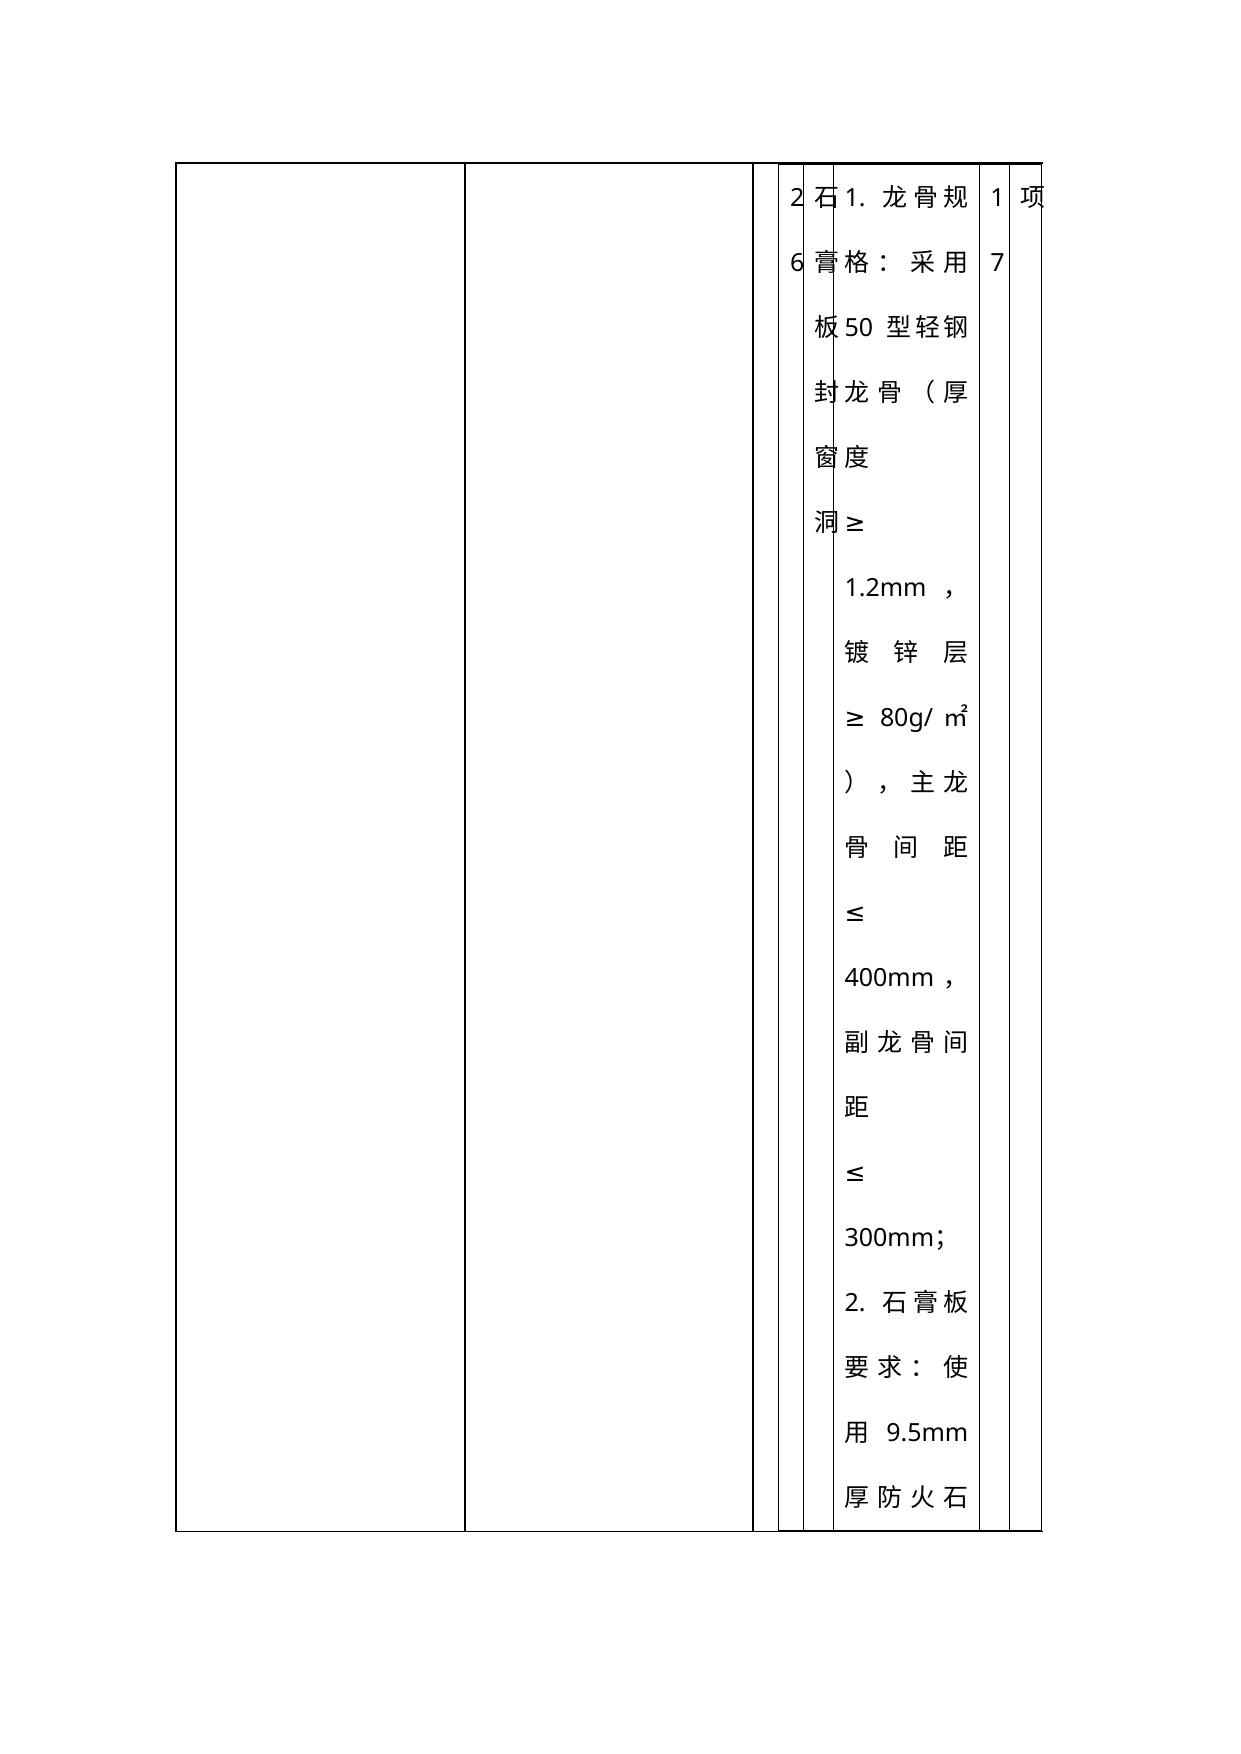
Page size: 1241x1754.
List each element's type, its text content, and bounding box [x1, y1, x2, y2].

table_cell [754, 164, 778, 1531]
table_cell 1 [177, 164, 464, 1531]
table_cell [980, 165, 1009, 1530]
table_cell ★ [466, 164, 752, 1531]
table_cell [779, 165, 803, 1530]
table_cell [1010, 165, 1041, 1530]
table_cell [804, 165, 833, 1530]
table_cell [834, 165, 979, 1530]
